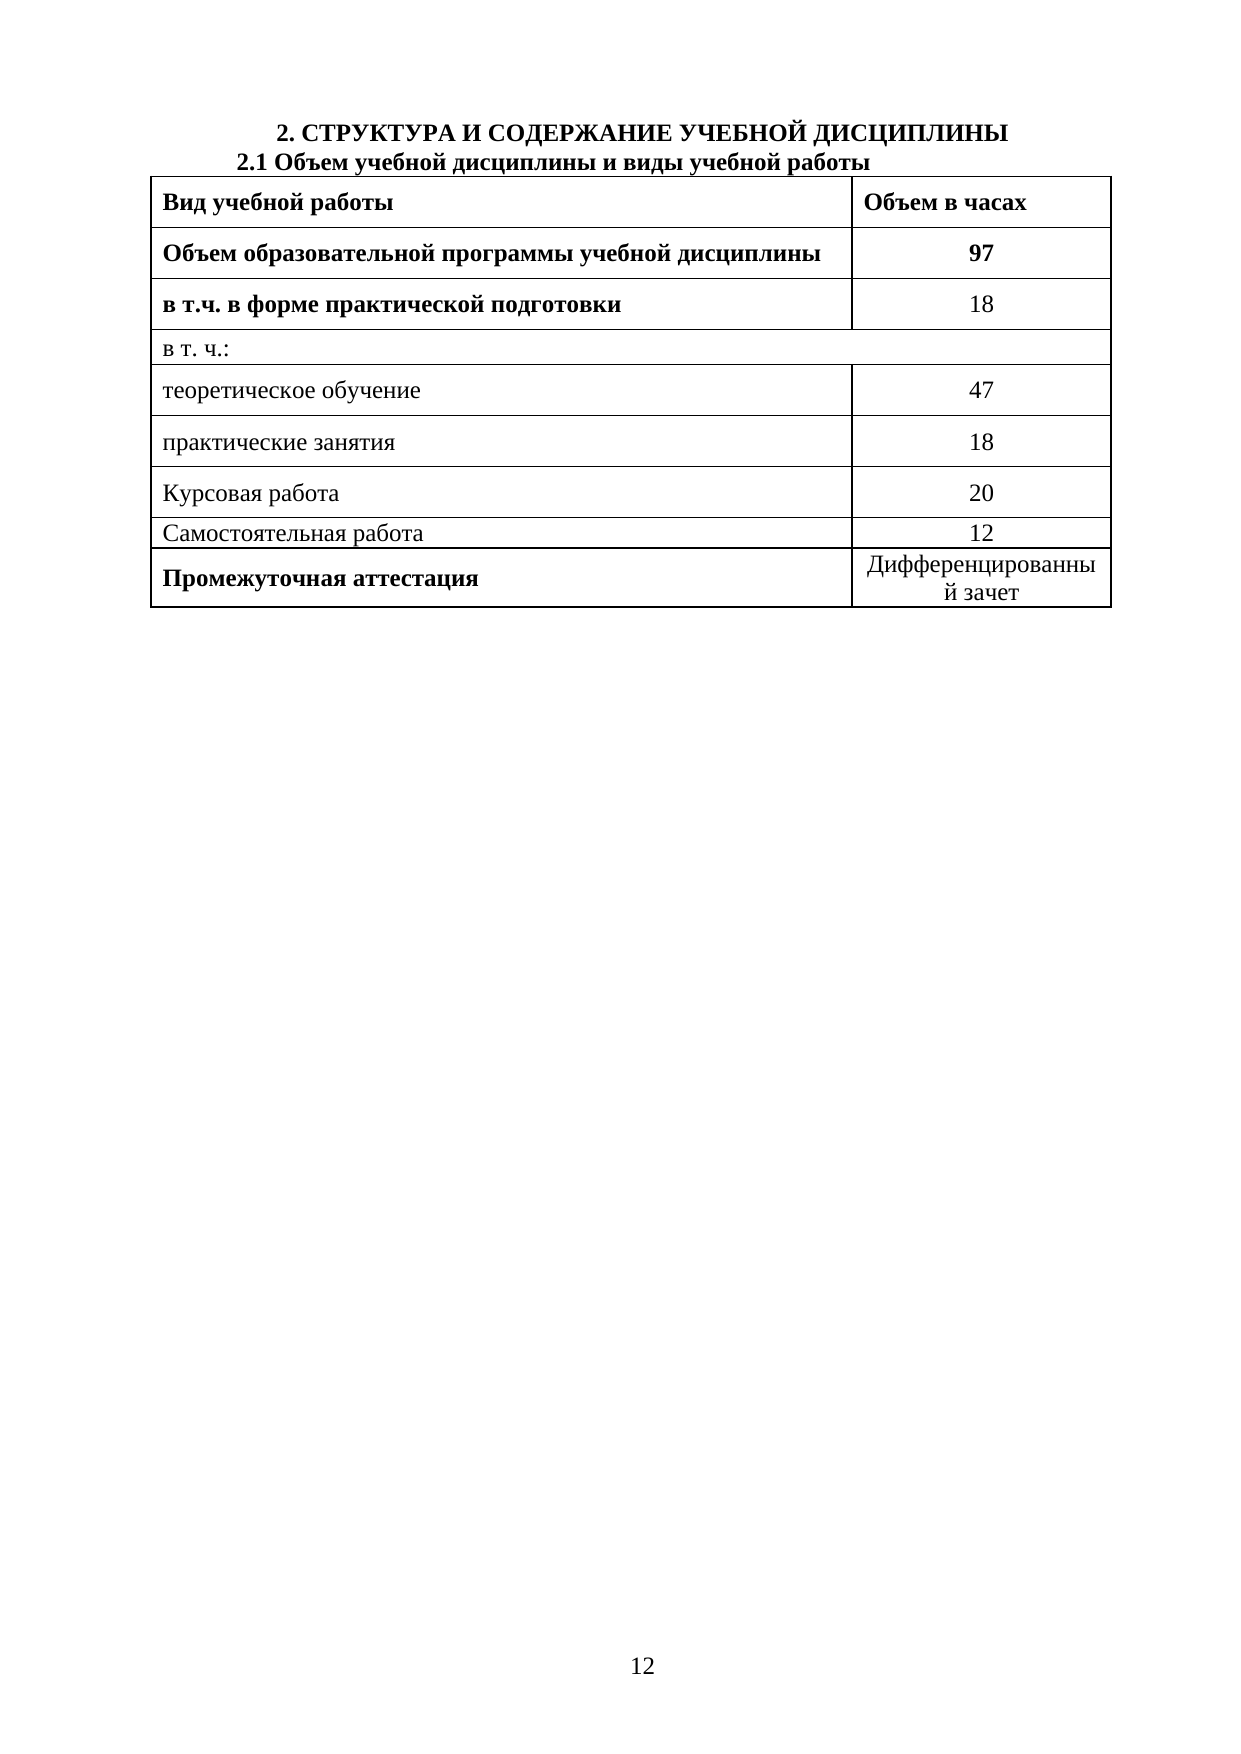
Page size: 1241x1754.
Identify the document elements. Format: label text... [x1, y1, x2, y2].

table_cell Промежуточная аттестация [152, 549, 851, 606]
table_cell Объем образовательной программы учебной дисциплины [152, 228, 851, 278]
table_cell Курсовая работа [152, 467, 851, 517]
table_cell 47 [853, 365, 1110, 415]
table_header Вид учебной работы [152, 177, 851, 227]
table_cell теоретическое обучение [152, 365, 851, 415]
table_cell 18 [853, 279, 1110, 329]
text 2. СТРУКТУРА И СОДЕРЖАНИЕ УЧЕБНОЙ ДИСЦИПЛИНЫ [162, 118, 1122, 147]
text 2.1 Объем учебной дисциплины и виды учебной работы [162, 147, 1122, 176]
table_header Объем в часах [853, 177, 1110, 227]
table_cell практические занятия [152, 416, 851, 466]
table_cell 97 [853, 228, 1110, 278]
table_cell в т. ч.: [152, 330, 1110, 364]
table_cell 12 [853, 518, 1110, 547]
table_cell 20 [853, 467, 1110, 517]
table_cell 18 [853, 416, 1110, 466]
table_cell в т.ч. в форме практической подготовки [152, 279, 851, 329]
table_cell Самостоятельная работа [152, 518, 851, 547]
table_cell Дифференцированный зачет [853, 549, 1110, 606]
